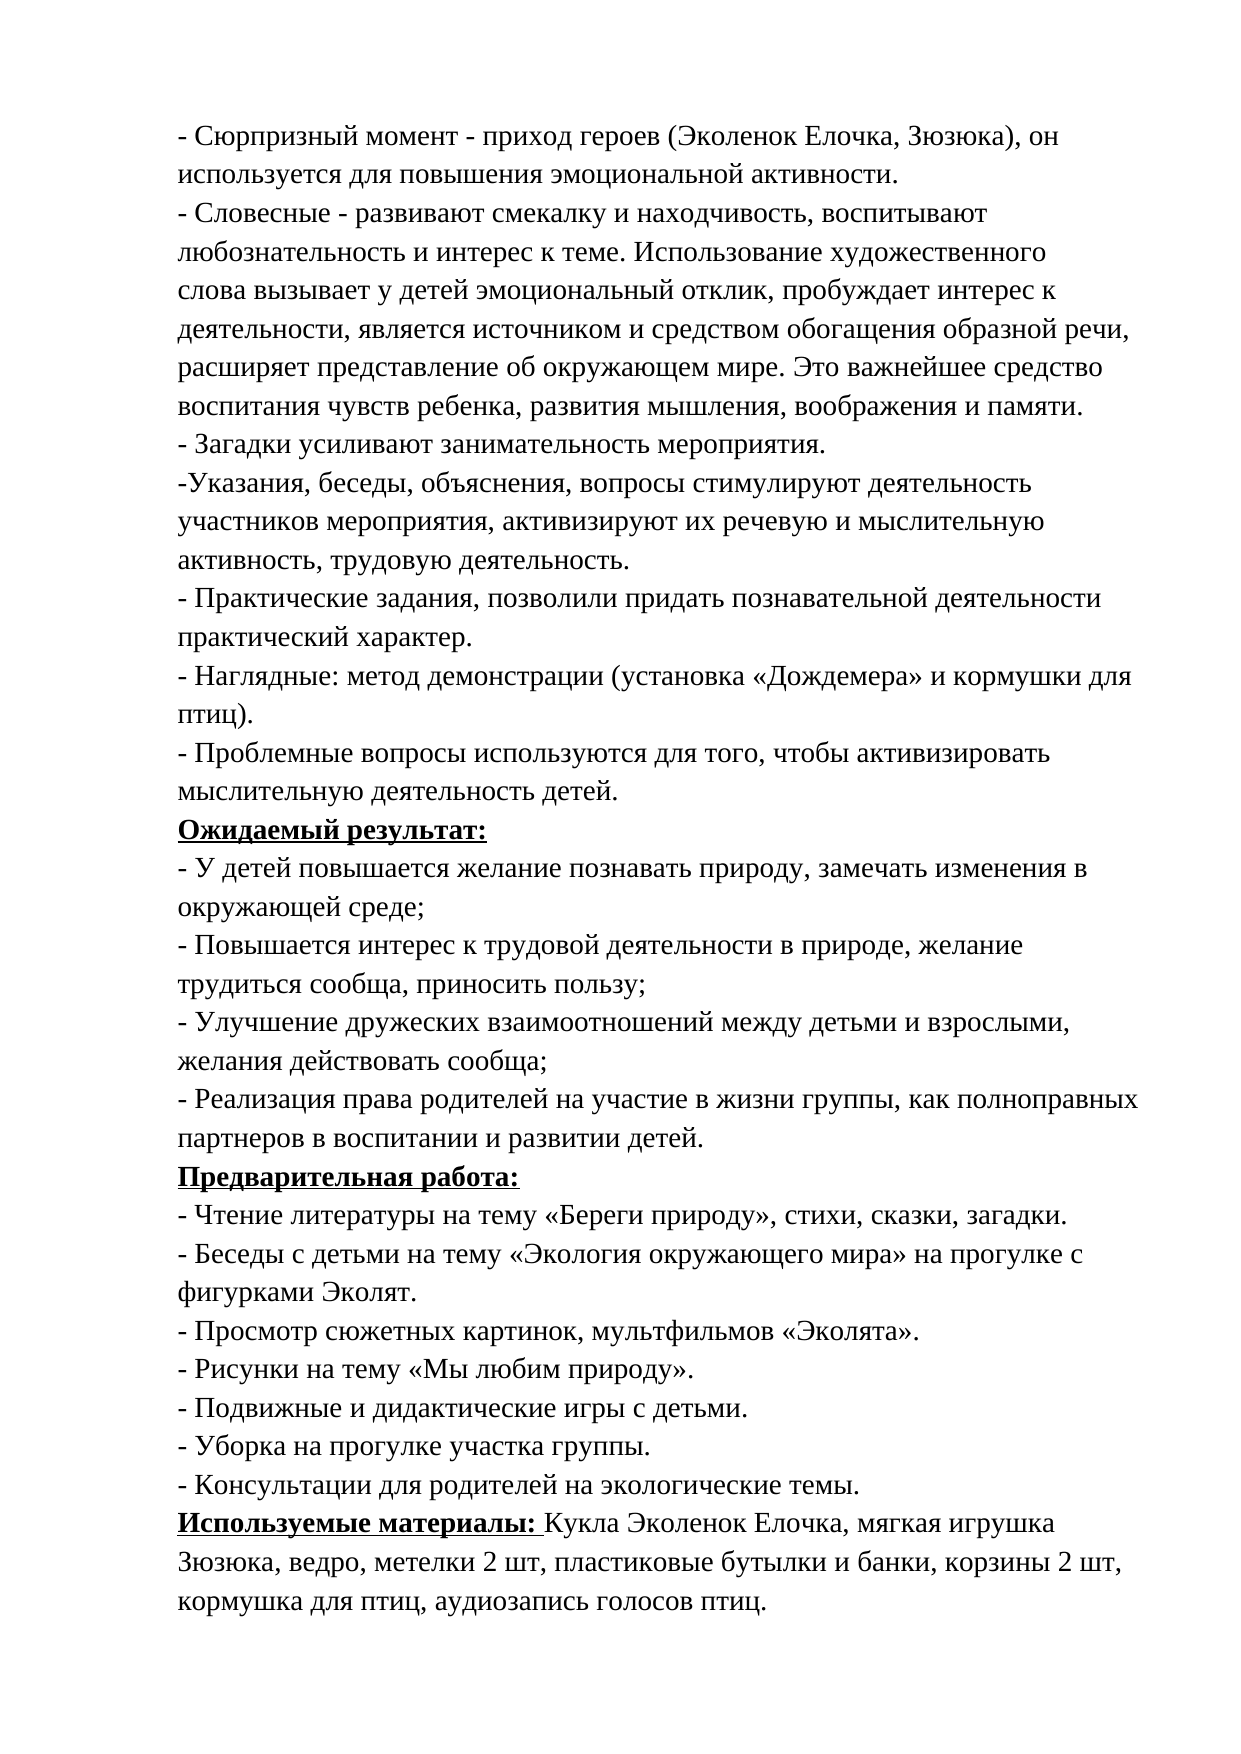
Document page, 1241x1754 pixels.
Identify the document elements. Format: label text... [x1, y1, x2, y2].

text -Указания, беседы, объяснения, вопросы стимулируют деятельность участников мероприятия, активизируют их речевую и мыслительную активность, трудовую деятельность. [177, 465, 1152, 576]
text Ожидаемый результат: [177, 812, 1152, 845]
text - Наглядные: метод демонстрации (установка «Дождемера» и кормушки для птиц). [177, 658, 1152, 730]
text - Проблемные вопросы используются для того, чтобы активизировать мыслительную деятельность детей. [177, 735, 1152, 807]
text - Подвижные и дидактические игры с детьми. [177, 1390, 1152, 1423]
text Предварительная работа: [177, 1159, 1152, 1192]
text - Повышается интерес к трудовой деятельности в природе, желание трудиться сообща, приносить пользу; [177, 927, 1152, 999]
text - Консультации для родителей на экологические темы. [177, 1467, 1152, 1501]
text - Беседы с детьми на тему «Экология окружающего мира» на прогулке с фигурками Эколят. [177, 1236, 1152, 1308]
text - Улучшение дружеских взаимоотношений между детьми и взрослыми, желания действовать сообща; [177, 1004, 1152, 1077]
text - Уборка на прогулке участка группы. [177, 1428, 1152, 1462]
text - Сюрпризный момент - приход героев (Эколенок Елочка, Зюзюка), он используется для повышения эмоциональной активности. [177, 118, 1152, 190]
text Используемые материалы: Кукла Эколенок Елочка, мягкая игрушка Зюзюка, ведро, метелки 2 шт, пластиковые бутылки и банки, корзины 2 шт, кормушка для птиц, аудиозапись голосов птиц. [177, 1506, 1152, 1616]
text - У детей повышается желание познавать природу, замечать изменения в окружающей среде; [177, 850, 1152, 922]
text - Загадки усиливают занимательность мероприятия. [177, 426, 1152, 460]
text - Просмотр сюжетных картинок, мультфильмов «Эколята». [177, 1313, 1152, 1346]
text - Реализация права родителей на участие в жизни группы, как полноправных партнеров в воспитании и развитии детей. [177, 1082, 1152, 1154]
text - Чтение литературы на тему «Береги природу», стихи, сказки, загадки. [177, 1197, 1152, 1231]
text - Рисунки на тему «Мы любим природу». [177, 1351, 1152, 1385]
text - Практические задания, позволили придать познавательной деятельности практический характер. [177, 581, 1152, 653]
text - Словесные - развивают смекалку и находчивость, воспитывают любознательность и интерес к теме. Использование художественного слова вызывает у детей эмоциональный отклик, пробуждает интерес к деятельности, является источником и средством обогащения образной речи, расширяет представление об окружающем мире. Это важнейшее средство воспитания чувств ребенка, развития мышления, воображения и памяти. [177, 195, 1152, 421]
